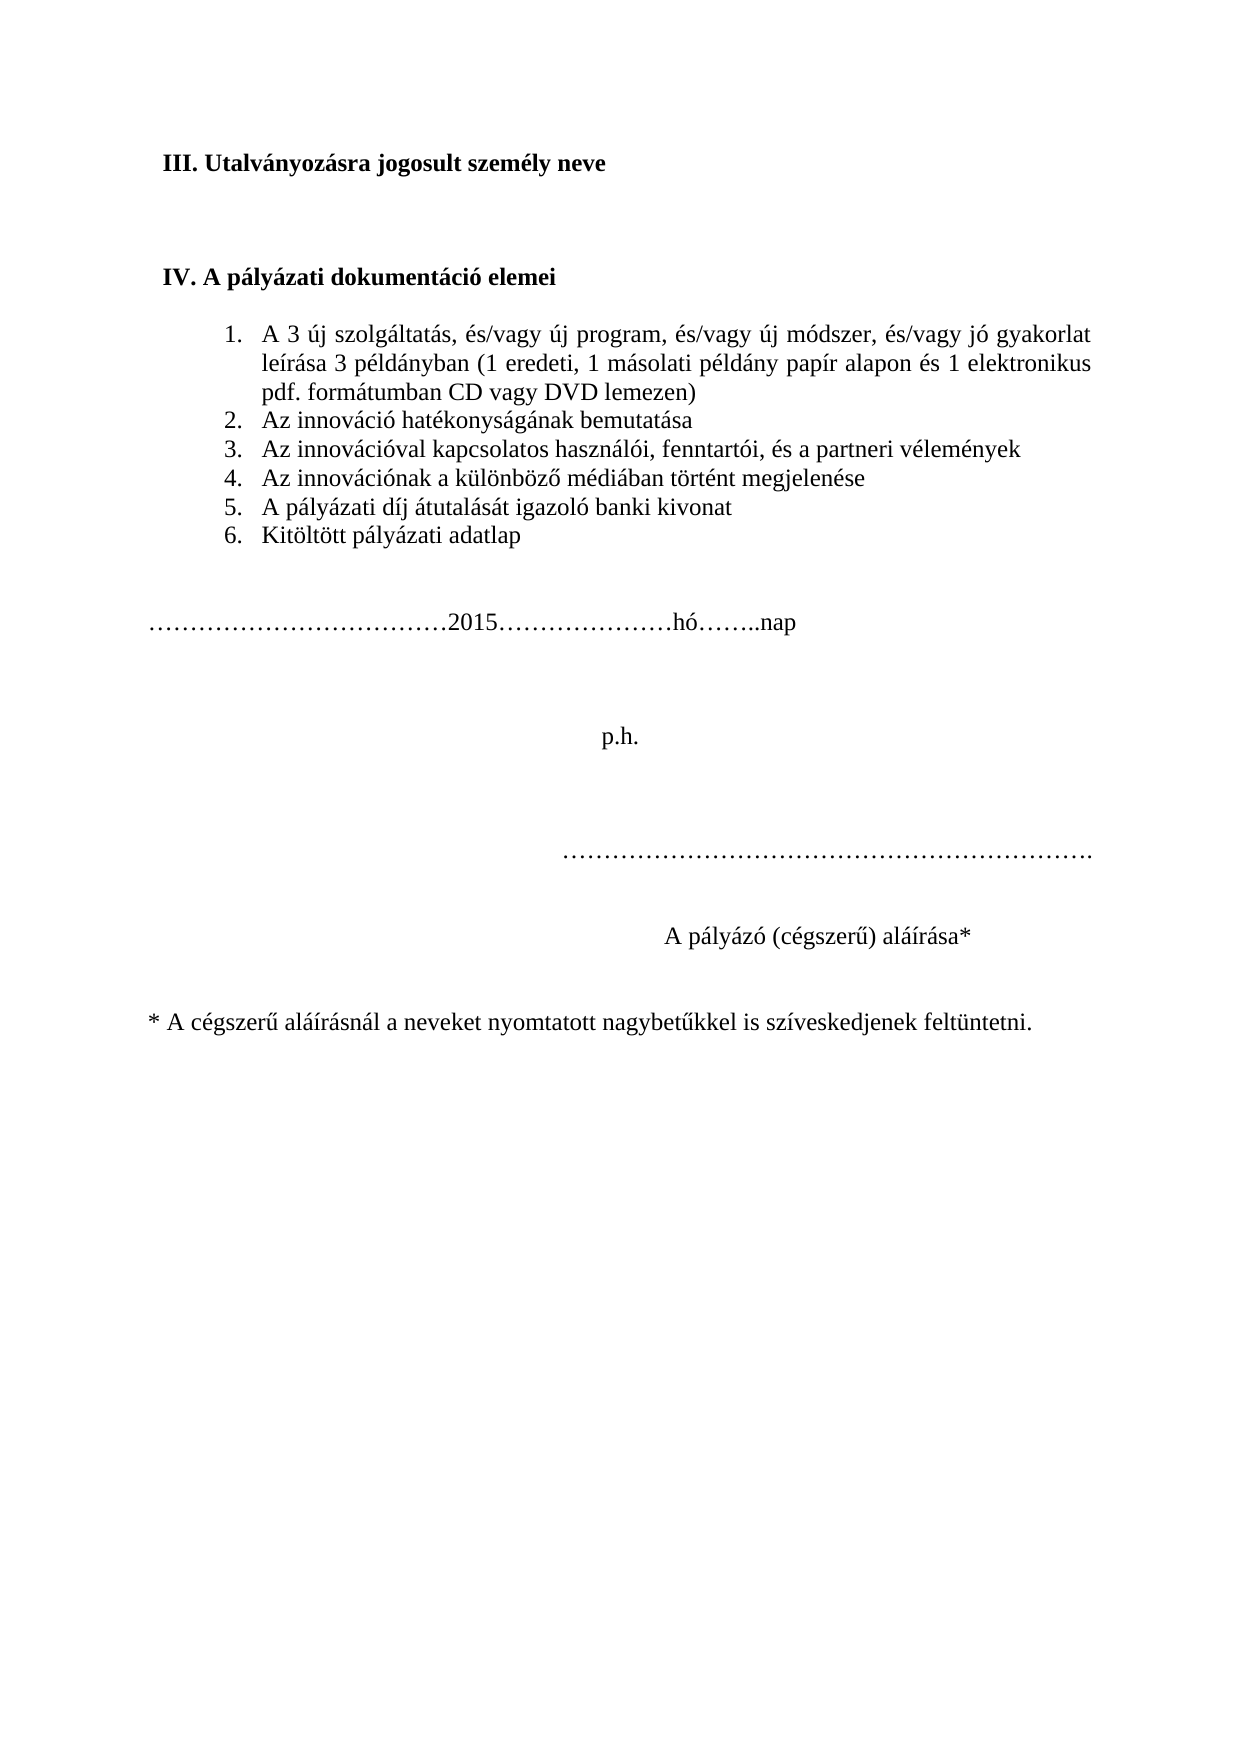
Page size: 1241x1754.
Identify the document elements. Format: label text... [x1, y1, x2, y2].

text A pályázó (cégszerű) aláírása* [590, 921, 1093, 950]
list Az innovációnak a különböző médiában történt megjelenése [224, 463, 1093, 492]
text III. Utalványozásra jogosult személy neve [162, 148, 1093, 176]
list Az innováció hatékonyságának bemutatása [224, 406, 1093, 434]
text ………………………………………………………. [148, 835, 1093, 864]
text IV. A pályázati dokumentáció elemei [162, 262, 1093, 291]
list A pályázati díj átutalását igazoló banki kivonat [224, 492, 1093, 521]
text * A cégszerű aláírásnál a neveket nyomtatott nagybetűkkel is szíveskedjenek feltüntetni. [148, 1007, 1093, 1036]
list A 3 új szolgáltatás, és/vagy új program, és/vagy új módszer, és/vagy jó gyakorlat leírása 3 példányban (1 eredeti, 1 másolati példány papír alapon és 1 elektronikus pdf. formátumban CD vagy DVD lemezen) [224, 319, 1093, 406]
list Az innovációval kapcsolatos használói, fenntartói, és a partneri vélemények [224, 434, 1093, 463]
list Kitöltött pályázati adatlap [224, 521, 1093, 549]
text ………………………………2015…………………hó……..nap [148, 607, 1093, 636]
text p.h. [148, 721, 1093, 750]
